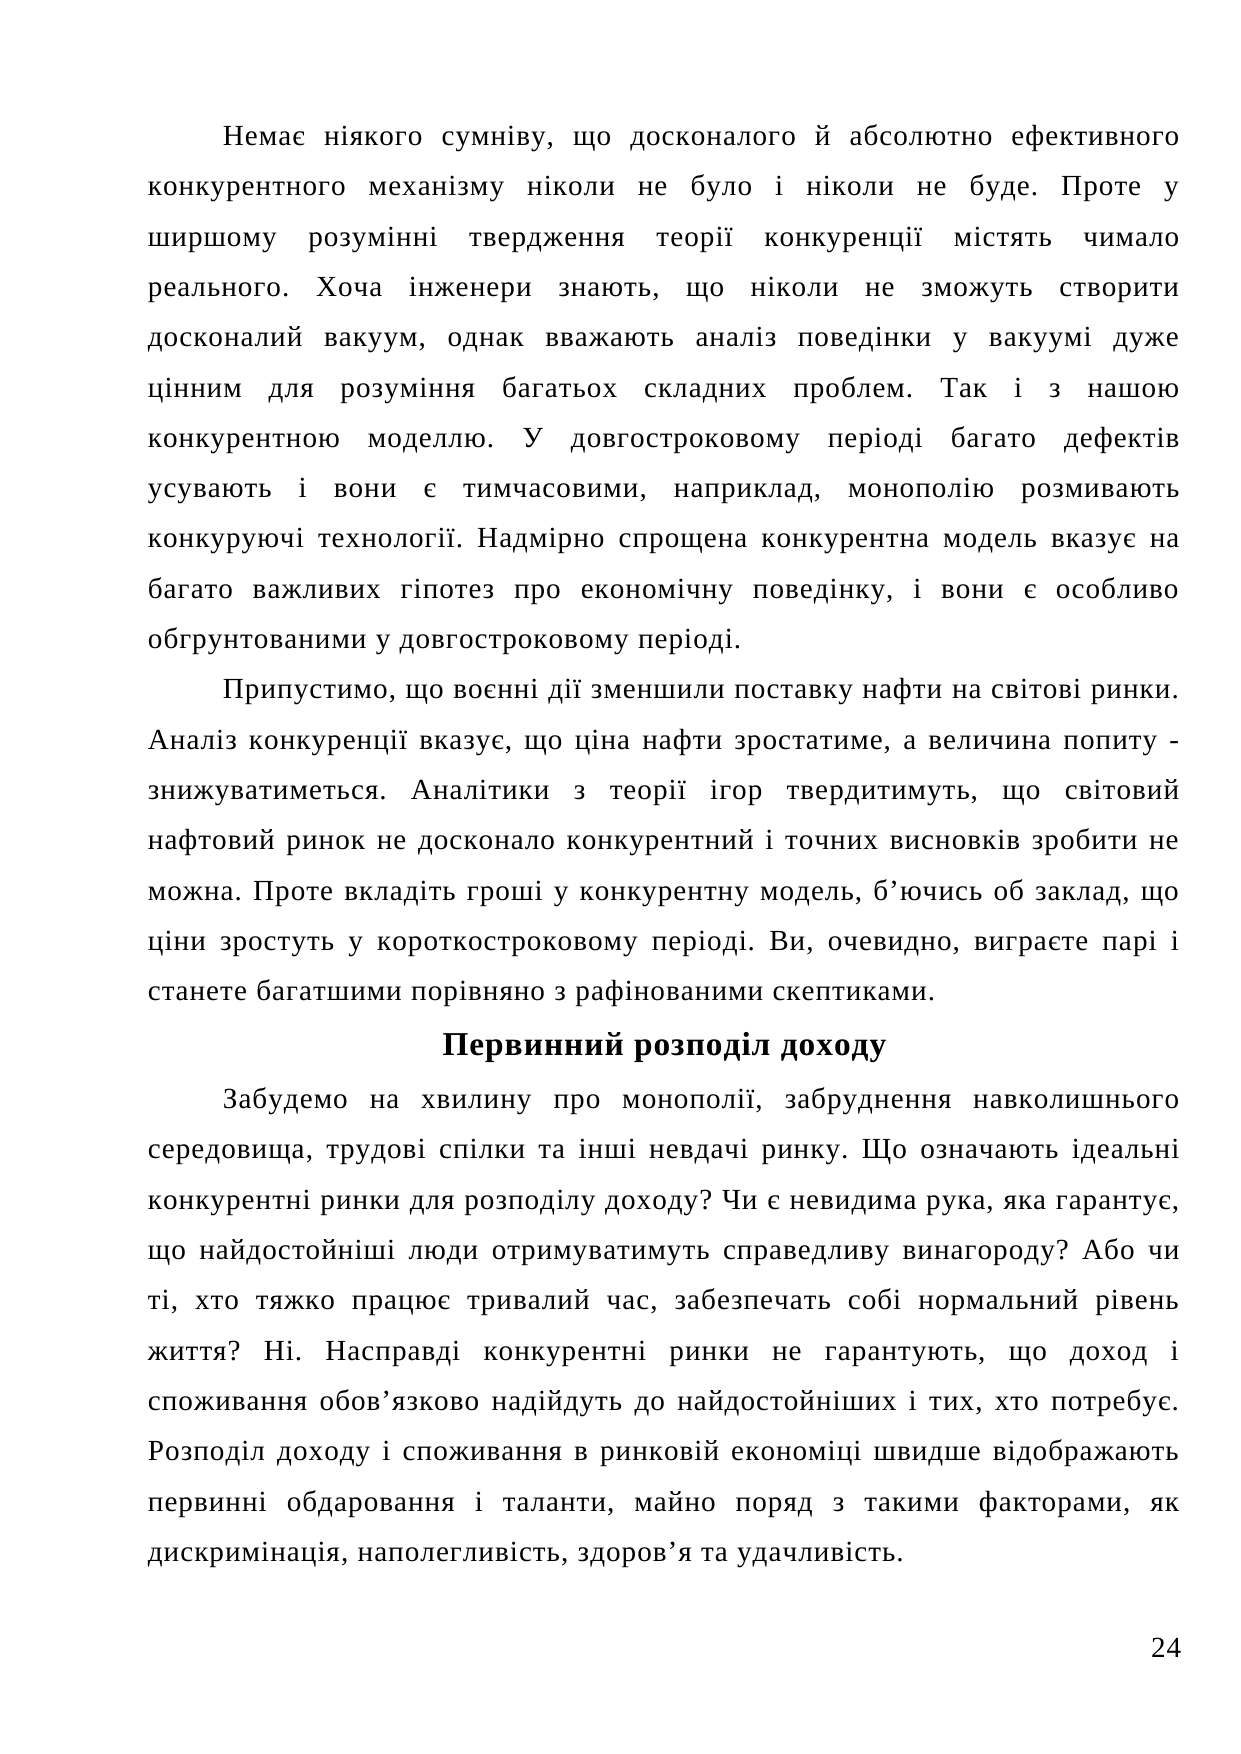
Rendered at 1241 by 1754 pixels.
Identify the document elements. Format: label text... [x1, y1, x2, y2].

text Припустимо, що воєнні дії зменшили поставку нафти на світові ринки. Аналіз конкуренції вказує, що ціна нафти зростатиме, а величина попиту - знижуватиметься. Аналітики з теорії ігор твердитимуть, що світовий нафтовий ринок не досконало конкурентний і точних висновків зробити не можна. Проте вкладіть гроші у конкурентну модель, б’ючись об заклад, що ціни зростуть у короткостроковому періоді. Ви, очевидно, виграєте парі і станете багатшими порівняно з рафінованими скептиками. [148, 672, 1181, 1007]
text Немає ніякого сумніву, що досконалого й абсолютно ефективного конкурентного механізму ніколи не було і ніколи не буде. Проте у ширшому розумінні твердження теорії конкуренції містять чимало реального. Хоча інженери знають, що ніколи не зможуть створити досконалий вакуум, однак вважають аналіз поведінки у вакуумі дуже цінним для розуміння багатьох складних проблем. Так і з нашою конкурентною моделлю. У довгостроковому періоді багато дефектів усувають і вони є тимчасовими, наприклад, монополію розмивають конкуруючі технології. Надмірно спрощена конкурентна модель вказує на багато важливих гіпотез про економічну поведінку, і вони є особливо обгрунтованими у довгостроковому періоді. [148, 118, 1181, 655]
text Забудемо на хвилину про монополії, забруднення навколишнього середовища, трудові спілки та інші невдачі ринку. Що означають ідеальні конкурентні ринки для розподілу доходу? Чи є невидима рука, яка гарантує, що найдостойніші люди отримуватимуть справедливу винагороду? Або чи ті, хто тяжко працює тривалий час, забезпечать собі нормальний рівень життя? Ні. Насправді конкурентні ринки не гарантують, що доход і споживання обов’язково надійдуть до найдостойніших і тих, хто потребує. Розподіл доходу і споживання в ринковій економіці швидше відображають первинні обдаровання і таланти, майно поряд з такими факторами, як дискримінація, наполегливість, здоров’я та удачливість. [148, 1081, 1181, 1568]
text Первинний розподіл доходу [148, 1024, 1181, 1062]
